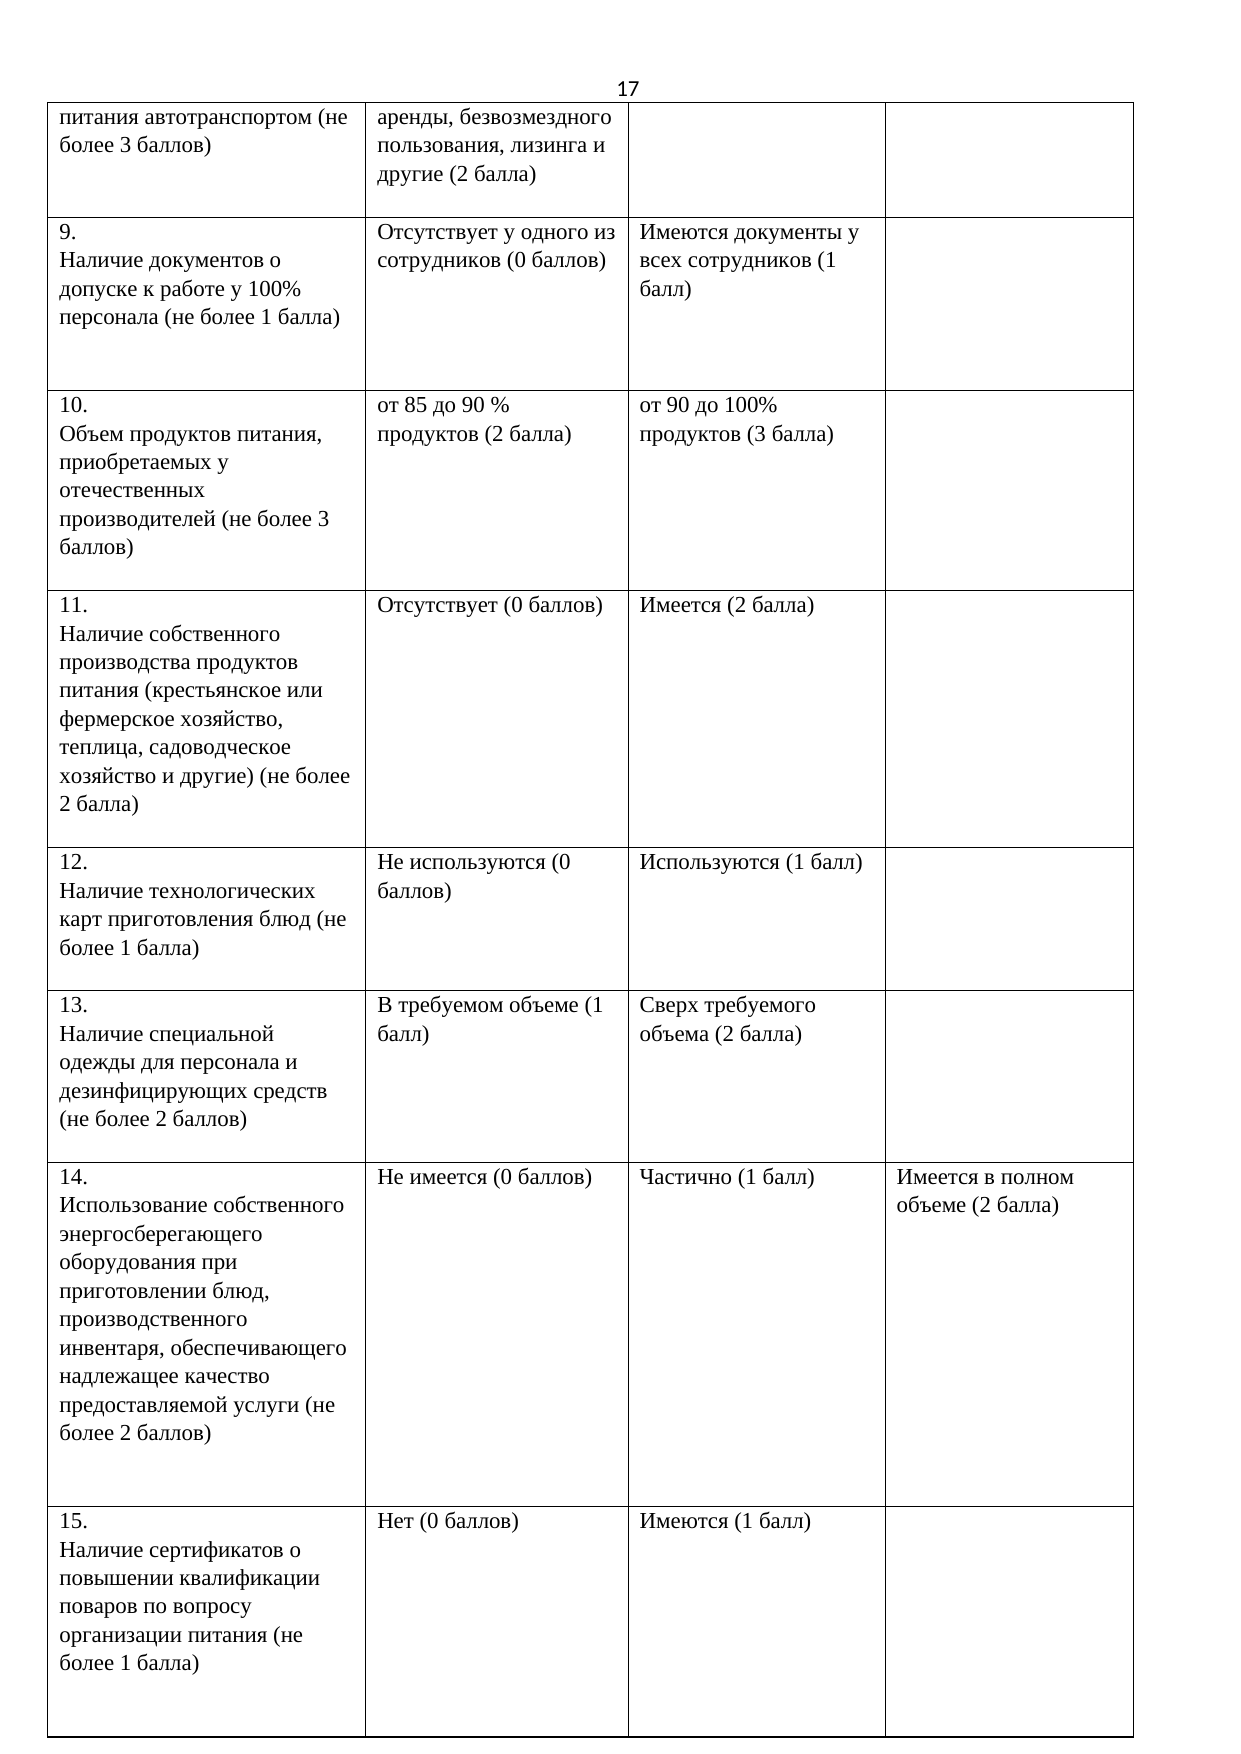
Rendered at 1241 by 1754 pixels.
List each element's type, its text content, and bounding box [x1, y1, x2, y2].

table_cell 11. Наличие собственного производства продуктов питания (крестьянское или фермерское хозяйство, теплица, садоводческое хозяйство и другие) (не более 2 балла) [48, 591, 365, 847]
table_cell Нет (0 баллов) [366, 1507, 628, 1736]
table_cell от 90 до 100% продуктов (3 балла) [629, 391, 885, 590]
table_cell Не используются (0 баллов) [366, 848, 628, 990]
table_cell [886, 103, 1133, 217]
table_cell Сверх требуемого объема (2 балла) [629, 991, 885, 1162]
table_cell 12. Наличие технологических карт приготовления блюд (не более 1 балла) [48, 848, 365, 990]
table_cell Имеется в полном объеме (2 балла) [886, 1163, 1133, 1506]
table_cell [886, 591, 1133, 847]
table_cell [886, 218, 1133, 390]
table_cell Имеются (1 балл) [629, 1507, 885, 1736]
table_cell Отсутствует у одного из сотрудников (0 баллов) [366, 218, 628, 390]
table_cell 13. Наличие специальной одежды для персонала и дезинфицирующих средств (не более 2 баллов) [48, 991, 365, 1162]
table_cell 15. Наличие сертификатов о повышении квалификации поваров по вопросу организации питания (не более 1 балла) [48, 1507, 365, 1736]
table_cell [366, 103, 628, 217]
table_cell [629, 103, 885, 217]
table_cell Имеются документы у всех сотрудников (1 балл) [629, 218, 885, 390]
table_cell 10. Объем продуктов питания, приобретаемых у отечественных производителей (не более 3 баллов) [48, 391, 365, 590]
table_cell [886, 391, 1133, 590]
table_cell [886, 991, 1133, 1162]
table_cell Используются (1 балл) [629, 848, 885, 990]
table_cell Отсутствует (0 баллов) [366, 591, 628, 847]
table_cell Не имеется (0 баллов) [366, 1163, 628, 1506]
table_cell 14. Использование собственного энергосберегающего оборудования при приготовлении блюд, производственного инвентаря, обеспечивающего надлежащее качество предоставляемой услуги (не более 2 баллов) [48, 1163, 365, 1506]
table_cell Имеется (2 балла) [629, 591, 885, 847]
table_cell Частично (1 балл) [629, 1163, 885, 1506]
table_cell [48, 103, 365, 217]
table_cell [886, 1507, 1133, 1736]
table_cell 9. Наличие документов о допуске к работе у 100% персонала (не более 1 балла) [48, 218, 365, 390]
table_cell [886, 848, 1133, 990]
table_cell В требуемом объеме (1 балл) [366, 991, 628, 1162]
table_cell от 85 до 90 % продуктов (2 балла) [366, 391, 628, 590]
